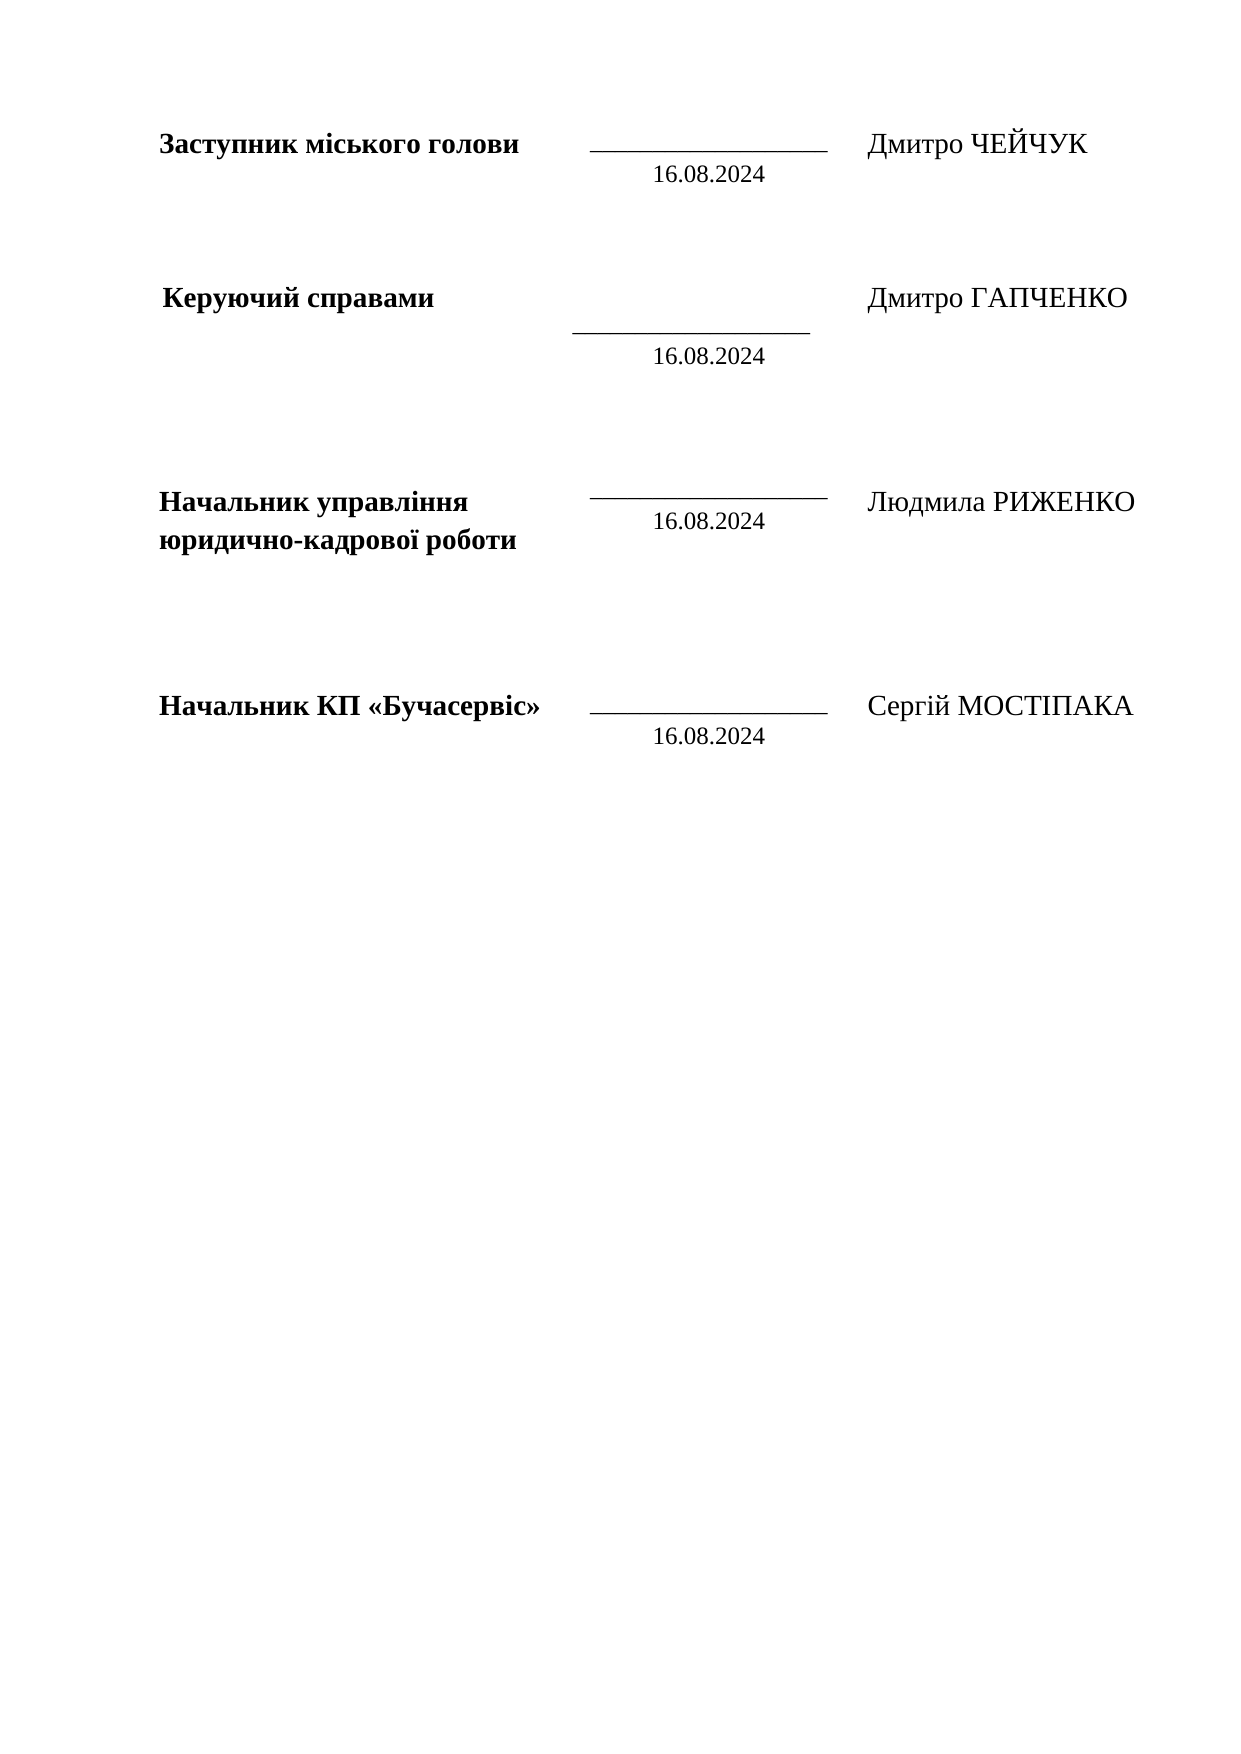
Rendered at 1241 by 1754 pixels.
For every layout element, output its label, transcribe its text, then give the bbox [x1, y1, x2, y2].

table_header Заступник міського голови [148, 126, 561, 242]
table_cell Дмитро ГАПЧЕНКО [856, 242, 1166, 407]
table_cell ___________________ 16.08.2024 [561, 242, 856, 407]
table_cell Керуючий справами [148, 242, 561, 407]
table_cell Начальник КП «Бучасервіс» [148, 688, 561, 803]
table_cell Людмила РИЖЕНКО [856, 407, 1166, 688]
table_cell ___________________ 16.08.2024 [561, 688, 856, 803]
table_cell Начальник управління юридично-кадрової роботи [148, 407, 561, 688]
table_header ___________________ 16.08.2024 [561, 126, 856, 242]
table_cell ___________________ 16.08.2024 [561, 407, 856, 688]
table_header Дмитро ЧЕЙЧУК [856, 126, 1166, 242]
table_cell Сергій МОСТІПАКА [856, 688, 1166, 803]
